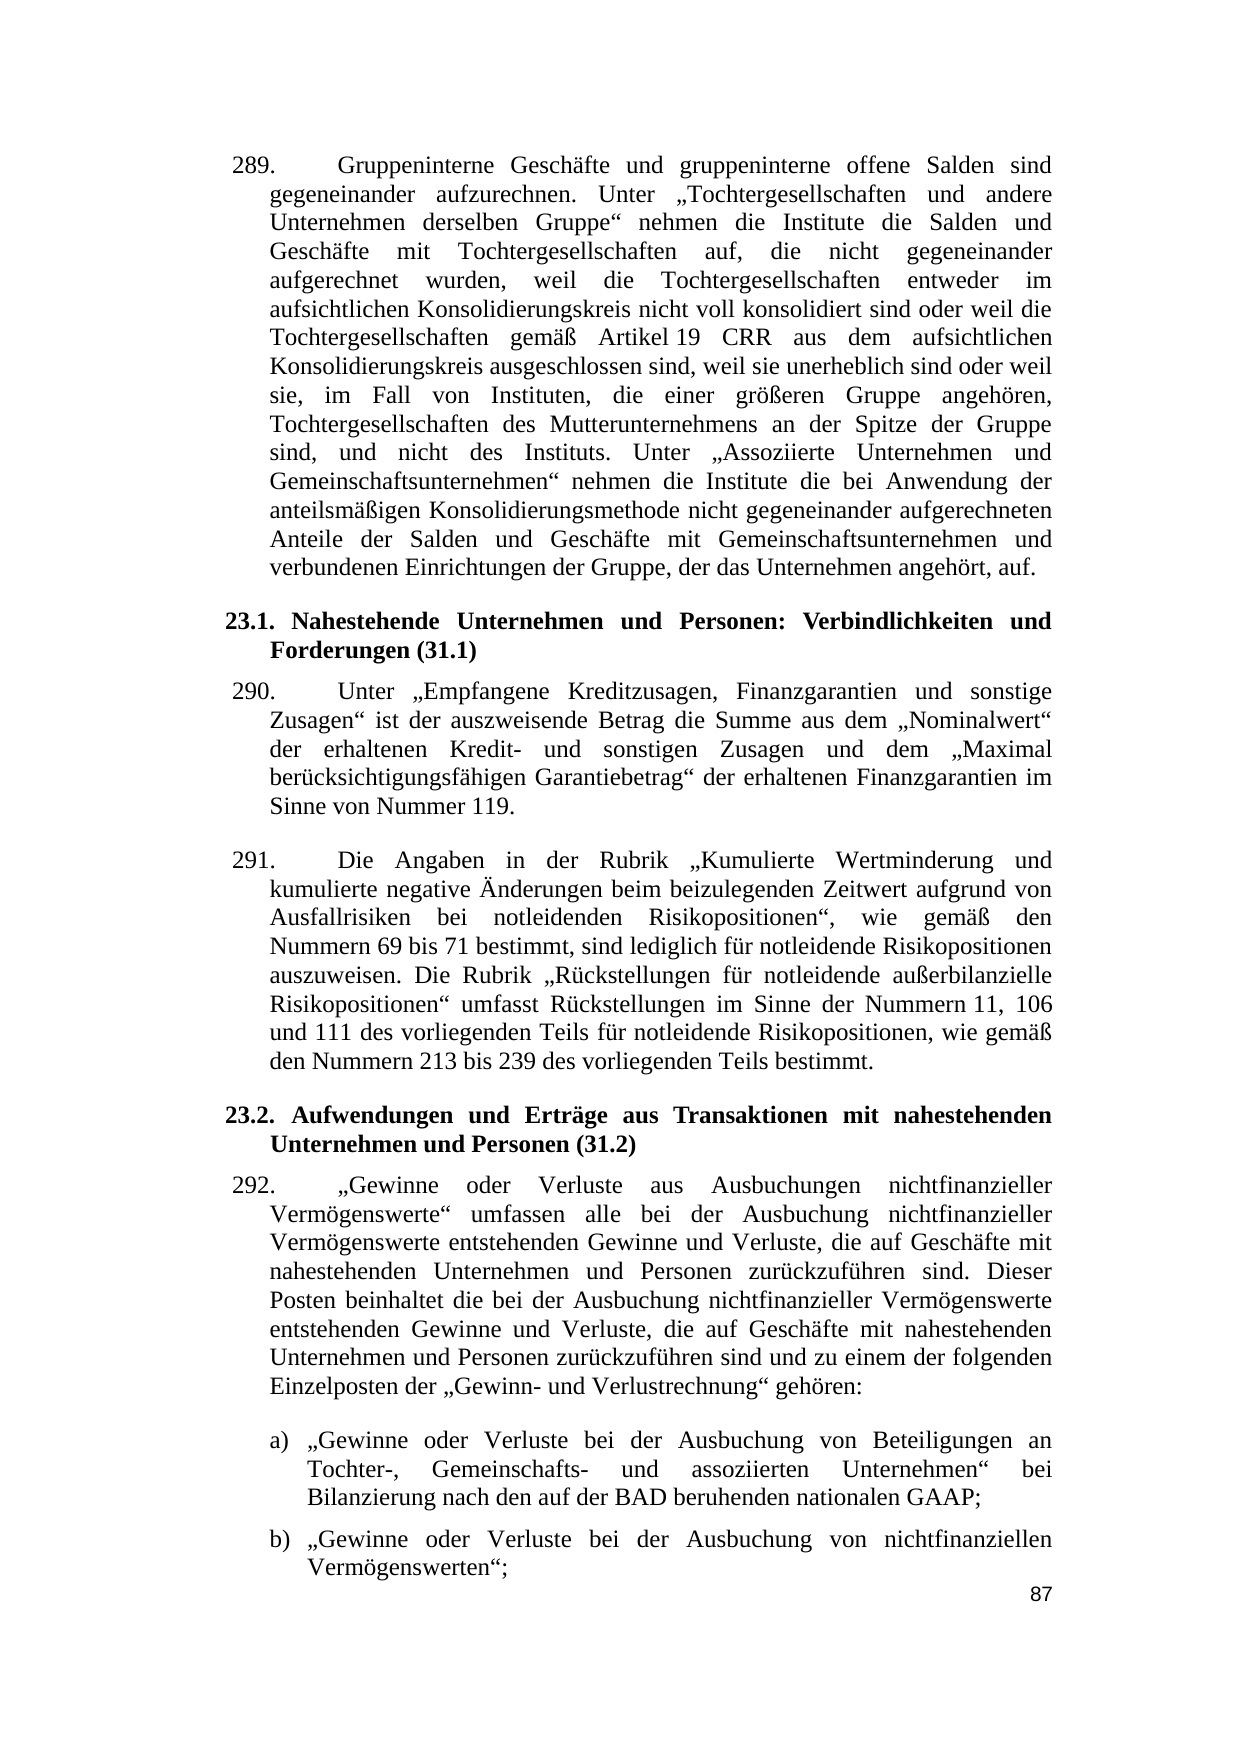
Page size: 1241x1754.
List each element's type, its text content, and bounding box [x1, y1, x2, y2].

text Die Angaben in der Rubrik „Kumulierte Wertminderung und kumulierte negative Änderungen beim beizulegenden Zeitwert aufgrund von Ausfallrisiken bei notleidenden Risikopositionen“, wie gemäß den Nummern 69 bis 71 bestimmt, sind lediglich für notleidende Risikopositionen auszuweisen. Die Rubrik „Rückstellungen für notleidende außerbilanzielle Risikopositionen“ umfasst Rückstellungen im Sinne der Nummern 11, 106 und 111 des vorliegenden Teils für notleidende Risikopositionen, wie gemäß den Nummern 213 bis 239 des vorliegenden Teils bestimmt. [232, 845, 1053, 1075]
subtitle Nahestehende Unternehmen und Personen: Verbindlichkeiten und Forderungen (31.1) [225, 606, 1053, 664]
text Gruppeninterne Geschäfte und gruppeninterne offene Salden sind gegeneinander aufzurechnen. Unter „Tochtergesellschaften und andere Unternehmen derselben Gruppe“ nehmen die Institute die Salden und Geschäfte mit Tochtergesellschaften auf, die nicht gegeneinander aufgerechnet wurden, weil die Tochtergesellschaften entweder im aufsichtlichen Konsolidierungskreis nicht voll konsolidiert sind oder weil die Tochtergesellschaften gemäß Artikel 19 CRR aus dem aufsichtlichen Konsolidierungskreis ausgeschlossen sind, weil sie unerheblich sind oder weil sie, im Fall von Instituten, die einer größeren Gruppe angehören, Tochtergesellschaften des Mutterunternehmens an der Spitze der Gruppe sind, und nicht des Instituts. Unter „Assoziierte Unternehmen und Gemeinschaftsunternehmen“ nehmen die Institute die bei Anwendung der anteilsmäßigen Konsolidierungsmethode nicht gegeneinander aufgerechneten Anteile der Salden und Geschäfte mit Gemeinschaftsunternehmen und verbundenen Einrichtungen der Gruppe, der das Unternehmen angehört, auf. [232, 150, 1053, 581]
list „Gewinne oder Verluste bei der Ausbuchung von Beteiligungen an Tochter-, Gemeinschafts- und assoziierten Unternehmen“ bei Bilanzierung nach den auf der BAD beruhenden nationalen GAAP; [269, 1425, 1053, 1511]
subtitle Aufwendungen und Erträge aus Transaktionen mit nahestehenden Unternehmen und Personen (31.2) [225, 1100, 1053, 1157]
text „Gewinne oder Verluste aus Ausbuchungen nichtfinanzieller Vermögenswerte“ umfassen alle bei der Ausbuchung nichtfinanzieller Vermögenswerte entstehenden Gewinne und Verluste, die auf Geschäfte mit nahestehenden Unternehmen und Personen zurückzuführen sind. Dieser Posten beinhaltet die bei der Ausbuchung nichtfinanzieller Vermögenswerte entstehenden Gewinne und Verluste, die auf Geschäfte mit nahestehenden Unternehmen und Personen zurückzuführen sind und zu einem der folgenden Einzelposten der „Gewinn- und Verlustrechnung“ gehören: [232, 1170, 1053, 1400]
text Unter „Empfangene Kreditzusagen, Finanzgarantien und sonstige Zusagen“ ist der auszweisende Betrag die Summe aus dem „Nominalwert“ der erhaltenen Kredit- und sonstigen Zusagen und dem „Maximal berücksichtigungsfähigen Garantiebetrag“ der erhaltenen Finanzgarantien im Sinne von Nummer 119. [232, 676, 1053, 820]
list „Gewinne oder Verluste bei der Ausbuchung von nichtfinanziellen Vermögenswerten“; [269, 1524, 1053, 1581]
